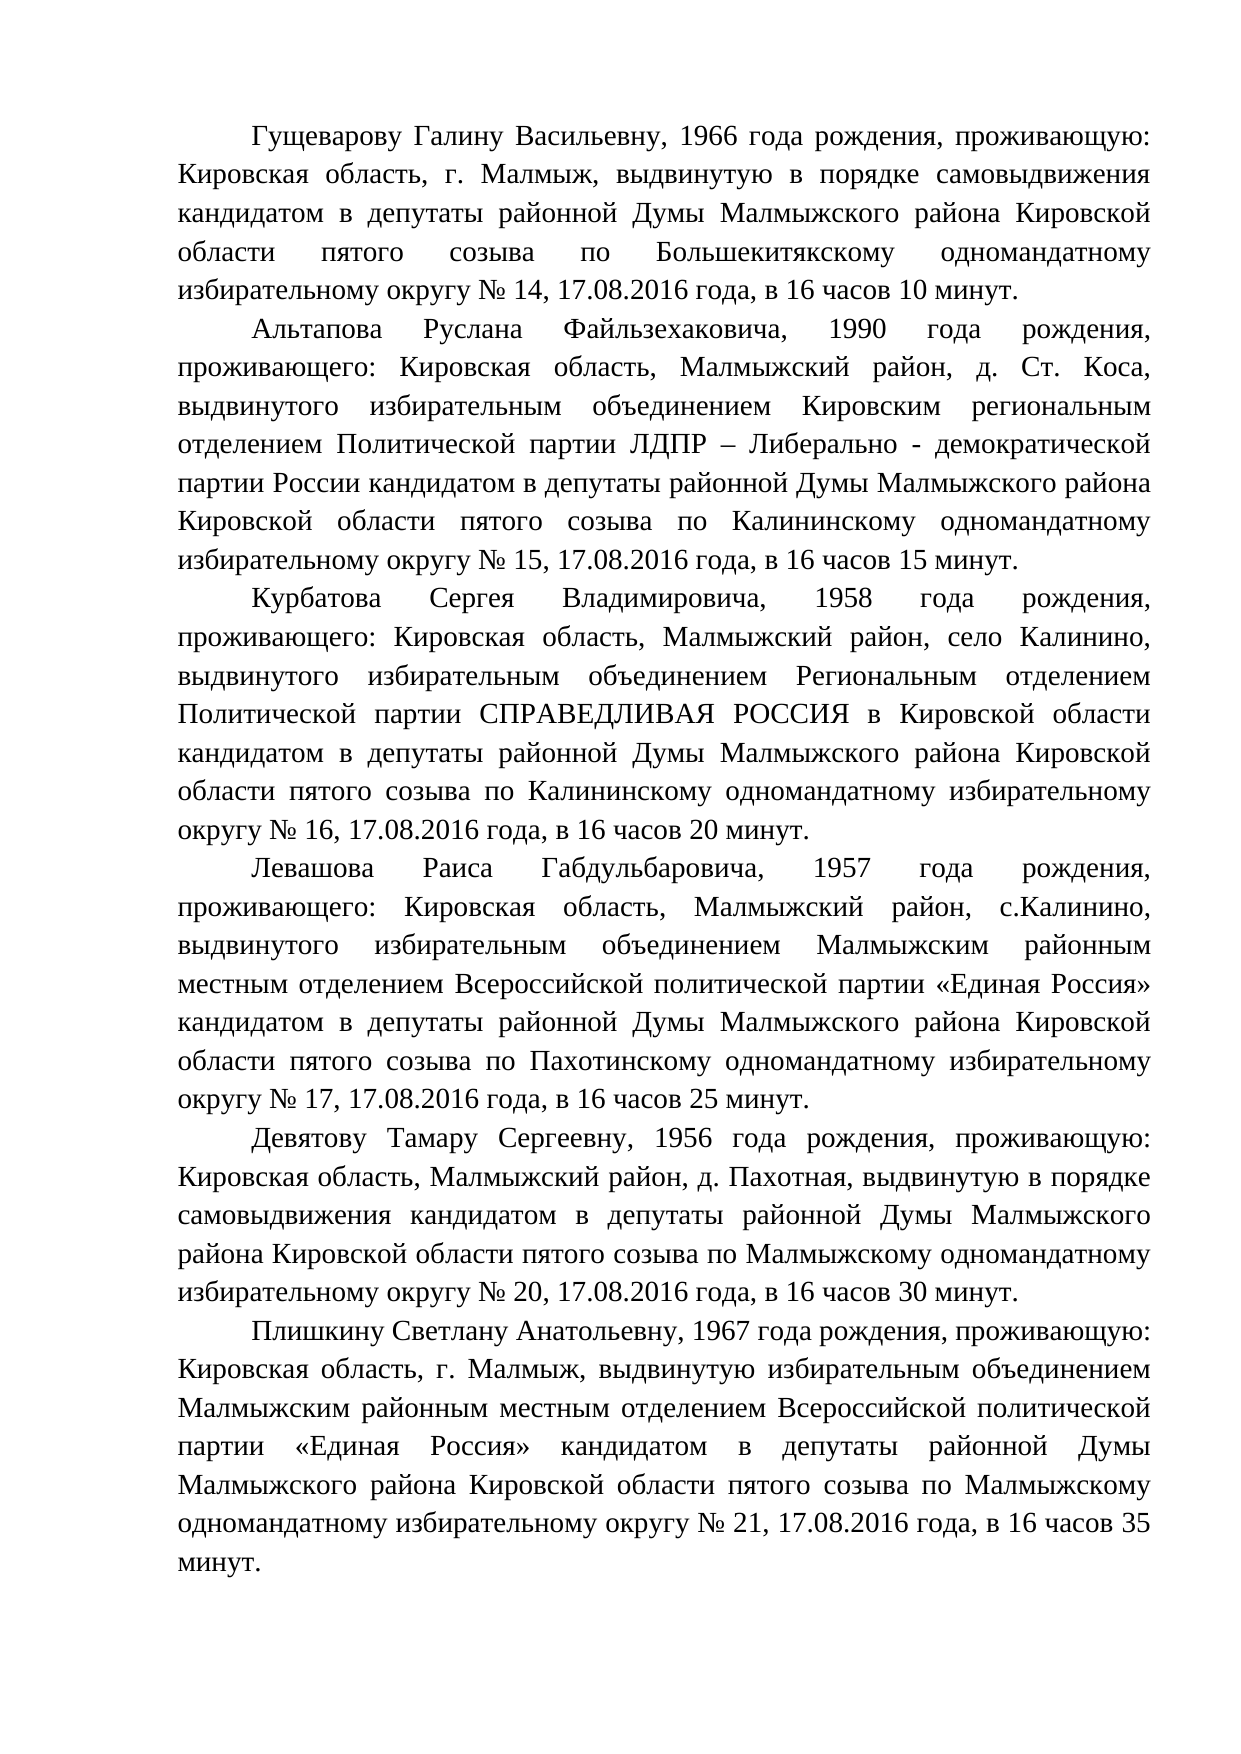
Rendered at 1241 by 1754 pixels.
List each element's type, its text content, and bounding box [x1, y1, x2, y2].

text Гущеварову Галину Васильевну, 1966 года рождения, проживающую: Кировская область, г. Малмыж, выдвинутую в порядке самовыдвижения кандидатом в депутаты районной Думы Малмыжского района Кировской области пятого созыва по Большекитякскому одномандатному избирательному округу № 14, 17.08.2016 года, в 16 часов 10 минут. [177, 118, 1152, 306]
text Альтапова Руслана Файльзехаковича, 1990 года рождения, проживающего: Кировская область, Малмыжский район, д. Ст. Коса, выдвинутого избирательным объединением Кировским региональным отделением Политической партии ЛДПР – Либерально - демократической партии России кандидатом в депутаты районной Думы Малмыжского района Кировской области пятого созыва по Калининскому одномандатному избирательному округу № 15, 17.08.2016 года, в 16 часов 15 минут. [177, 311, 1152, 576]
text Левашова Раиса Габдульбаровича, 1957 года рождения, проживающего: Кировская область, Малмыжский район, с.Калинино, выдвинутого избирательным объединением Малмыжским районным местным отделением Всероссийской политической партии «Единая Россия» кандидатом в депутаты районной Думы Малмыжского района Кировской области пятого созыва по Пахотинскому одномандатному избирательному округу № 17, 17.08.2016 года, в 16 часов 25 минут. [177, 850, 1152, 1115]
text Плишкину Светлану Анатольевну, 1967 года рождения, проживающую: Кировская область, г. Малмыж, выдвинутую избирательным объединением Малмыжским районным местным отделением Всероссийской политической партии «Единая Россия» кандидатом в депутаты районной Думы Малмыжского района Кировской области пятого созыва по Малмыжскому одномандатному избирательному округу № 21, 17.08.2016 года, в 16 часов 35 минут. [177, 1313, 1152, 1578]
text Девятову Тамару Сергеевну, 1956 года рождения, проживающую: Кировская область, Малмыжский район, д. Пахотная, выдвинутую в порядке самовыдвижения кандидатом в депутаты районной Думы Малмыжского района Кировской области пятого созыва по Малмыжскому одномандатному избирательному округу № 20, 17.08.2016 года, в 16 часов 30 минут. [177, 1120, 1152, 1308]
text Курбатова Сергея Владимировича, 1958 года рождения, проживающего: Кировская область, Малмыжский район, село Калинино, выдвинутого избирательным объединением Региональным отделением Политической партии СПРАВЕДЛИВАЯ РОССИЯ в Кировской области кандидатом в депутаты районной Думы Малмыжского района Кировской области пятого созыва по Калининскому одномандатному избирательному округу № 16, 17.08.2016 года, в 16 часов 20 минут. [177, 581, 1152, 845]
